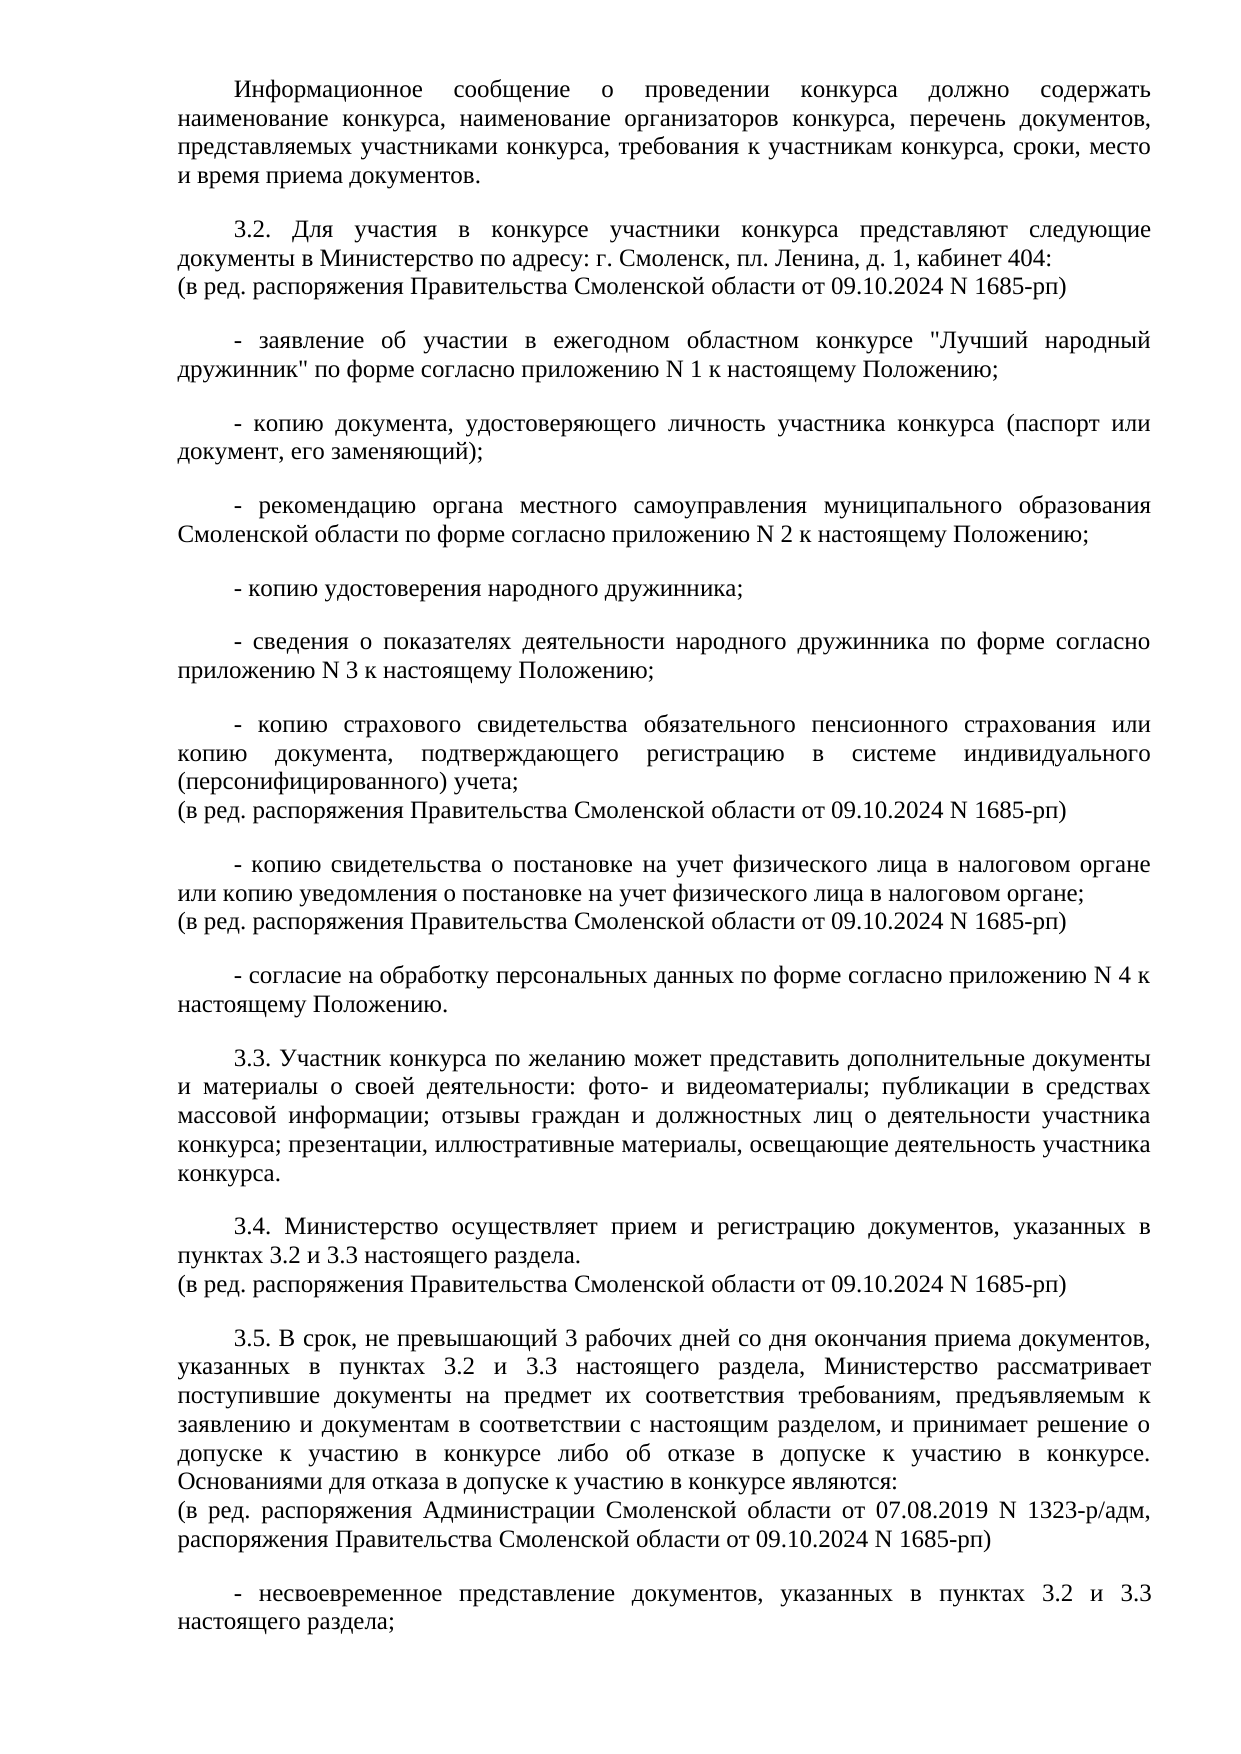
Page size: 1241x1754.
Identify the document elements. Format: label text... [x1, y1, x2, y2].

text - согласие на обработку персональных данных по форме согласно приложению N 4 к настоящему Положению. [177, 960, 1152, 1018]
text (в ред. распоряжения Правительства Смоленской области от 09.10.2024 N 1685-рп) [177, 906, 1152, 935]
text - копию документа, удостоверяющего личность участника конкурса (паспорт или документ, его заменяющий); [177, 408, 1152, 465]
text 3.4. Министерство осуществляет прием и регистрацию документов, указанных в пунктах 3.2 и 3.3 настоящего раздела. [177, 1211, 1152, 1269]
text 3.2. Для участия в конкурсе участники конкурса представляют следующие документы в Министерство по адресу: г. Смоленск, пл. Ленина, д. 1, кабинет 404: [177, 214, 1152, 271]
text - рекомендацию органа местного самоуправления муниципального образования Смоленской области по форме согласно приложению N 2 к настоящему Положению; [177, 490, 1152, 548]
text 3.5. В срок, не превышающий 3 рабочих дней со дня окончания приема документов, указанных в пунктах 3.2 и 3.3 настоящего раздела, Министерство рассматривает поступившие документы на предмет их соответствия требованиям, предъявляемым к заявлению и документам в соответствии с настоящим разделом, и принимает решение о допуске к участию в конкурсе либо об отказе в допуске к участию в конкурсе. Основаниями для отказа в допуске к участию в конкурсе являются: [177, 1323, 1152, 1495]
text - копию свидетельства о постановке на учет физического лица в налоговом органе или копию уведомления о постановке на учет физического лица в налоговом органе; [177, 849, 1152, 906]
text 3.3. Участник конкурса по желанию может представить дополнительные документы и материалы о своей деятельности: фото- и видеоматериалы; публикации в средствах массовой информации; отзывы граждан и должностных лиц о деятельности участника конкурса; презентации, иллюстративные материалы, освещающие деятельность участника конкурса. [177, 1043, 1152, 1186]
text - заявление об участии в ежегодном областном конкурсе "Лучший народный дружинник" по форме согласно приложению N 1 к настоящему Положению; [177, 325, 1152, 383]
text - сведения о показателях деятельности народного дружинника по форме согласно приложению N 3 к настоящему Положению; [177, 626, 1152, 684]
text - несвоевременное представление документов, указанных в пунктах 3.2 и 3.3 настоящего раздела; [177, 1578, 1152, 1635]
text (в ред. распоряжения Правительства Смоленской области от 09.10.2024 N 1685-рп) [177, 271, 1152, 300]
text Информационное сообщение о проведении конкурса должно содержать наименование конкурса, наименование организаторов конкурса, перечень документов, представляемых участниками конкурса, требования к участникам конкурса, сроки, место и время приема документов. [177, 74, 1152, 189]
text (в ред. распоряжения Правительства Смоленской области от 09.10.2024 N 1685-рп) [177, 1269, 1152, 1298]
text - копию страхового свидетельства обязательного пенсионного страхования или копию документа, подтверждающего регистрацию в системе индивидуального (персонифицированного) учета; [177, 709, 1152, 795]
text - копию удостоверения народного дружинника; [177, 573, 1152, 601]
text (в ред. распоряжения Правительства Смоленской области от 09.10.2024 N 1685-рп) [177, 795, 1152, 824]
